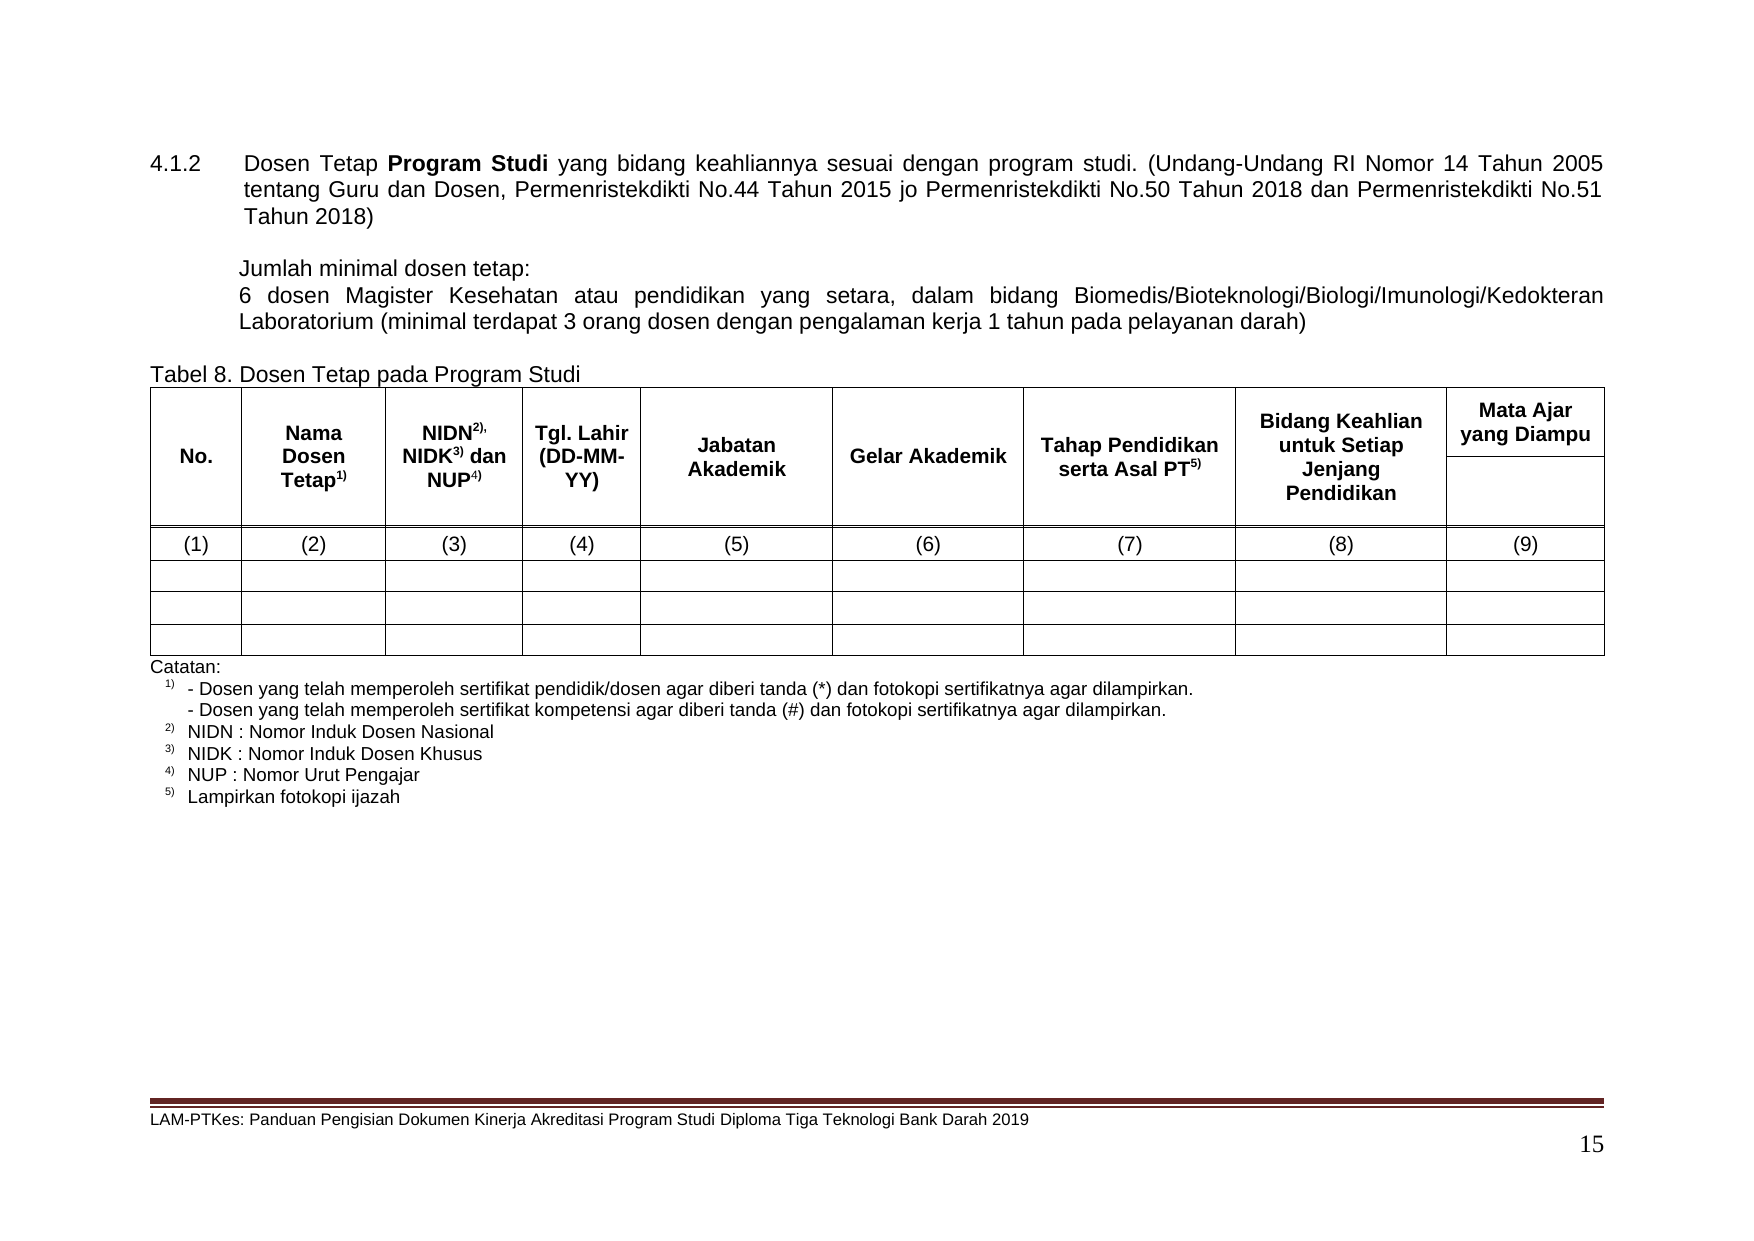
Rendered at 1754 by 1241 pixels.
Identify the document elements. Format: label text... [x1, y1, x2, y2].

text Tabel 8. Dosen Tetap pada Program Studi [150, 361, 1604, 387]
table_cell [523, 592, 640, 624]
table_header NIDN2), NIDK3) dan NUP4) [386, 388, 522, 524]
table_cell [242, 592, 385, 624]
table_cell [833, 625, 1023, 655]
table_cell [151, 625, 241, 655]
table_cell [151, 561, 241, 591]
text 3) NIDK : Nomor Induk Dosen Khusus [165, 742, 1604, 764]
table_cell [1447, 625, 1604, 655]
table_cell (2) [242, 528, 385, 560]
text Jumlah minimal dosen tetap: [239, 255, 1604, 282]
table_cell (5) [641, 528, 832, 560]
table_cell [151, 592, 241, 624]
table_cell [1236, 561, 1446, 591]
table_cell [523, 625, 640, 655]
table_cell (3) [386, 528, 522, 560]
table_header Nama Dosen Tetap1) [242, 388, 385, 524]
table_cell [1447, 561, 1604, 591]
table_cell [242, 561, 385, 591]
table_cell [1024, 561, 1235, 591]
table_cell [523, 561, 640, 591]
text 1) - Dosen yang telah memperoleh sertifikat pendidik/dosen agar diberi tanda (*) dan fotokopi sertifikatnya agar dilampirkan. [165, 678, 1604, 699]
table_cell [1236, 625, 1446, 655]
table_cell [641, 561, 832, 591]
table_cell (1) [151, 528, 241, 560]
table_cell (7) [1024, 528, 1235, 560]
table_cell [1024, 592, 1235, 624]
table_cell [833, 592, 1023, 624]
table_cell (8) [1236, 528, 1446, 560]
table_cell [1024, 625, 1235, 655]
table_cell [641, 625, 832, 655]
table_header No. [151, 388, 241, 524]
text 2) NIDN : Nomor Induk Dosen Nasional [165, 721, 1604, 742]
text 6 dosen Magister Kesehatan atau pendidikan yang setara, dalam bidang Biomedis/Bioteknologi/Biologi/Imunologi/Kedokteran Laboratorium (minimal terdapat 3 orang dosen dengan pengalaman kerja 1 tahun pada pelayanan darah) [239, 282, 1604, 334]
table_header Gelar Akademik [833, 388, 1023, 524]
table_cell [386, 592, 522, 624]
table_cell (4) [523, 528, 640, 560]
text 4.1.2 Dosen Tetap Program Studi yang bidang keahliannya sesuai dengan program studi. (Undang-Undang RI Nomor 14 Tahun 2005 tentang Guru dan Dosen, Permenristekdikti No.44 Tahun 2015 jo Permenristekdikti No.50 Tahun 2018 dan Permenristekdikti No.51 Tahun 2018) [150, 150, 1604, 229]
table_header Tgl. Lahir (DD-MM-YY) [523, 388, 640, 524]
table_header Mata Ajar yang Diampu [1447, 388, 1604, 456]
table_header Bidang Keahlian untuk Setiap Jenjang Pendidikan [1236, 388, 1446, 524]
table_cell [833, 561, 1023, 591]
text 5) Lampirkan fotokopi ijazah [165, 786, 1604, 807]
table_header Jabatan Akademik [641, 388, 832, 524]
text - Dosen yang telah memperoleh sertifikat kompetensi agar diberi tanda (#) dan fotokopi sertifikatnya agar dilampirkan. [165, 699, 1604, 721]
table_cell [641, 592, 832, 624]
table_cell [1447, 457, 1604, 524]
table_cell (6) [833, 528, 1023, 560]
table_header Tahap Pendidikan serta Asal PT5) [1024, 388, 1235, 524]
text Catatan: [150, 656, 1604, 678]
table_cell [386, 625, 522, 655]
table_cell [1236, 592, 1446, 624]
table_cell [1447, 592, 1604, 624]
text 4) NUP : Nomor Urut Pengajar [165, 764, 1604, 786]
table_cell [242, 625, 385, 655]
table_cell (9) [1447, 528, 1604, 560]
table_cell [386, 561, 522, 591]
